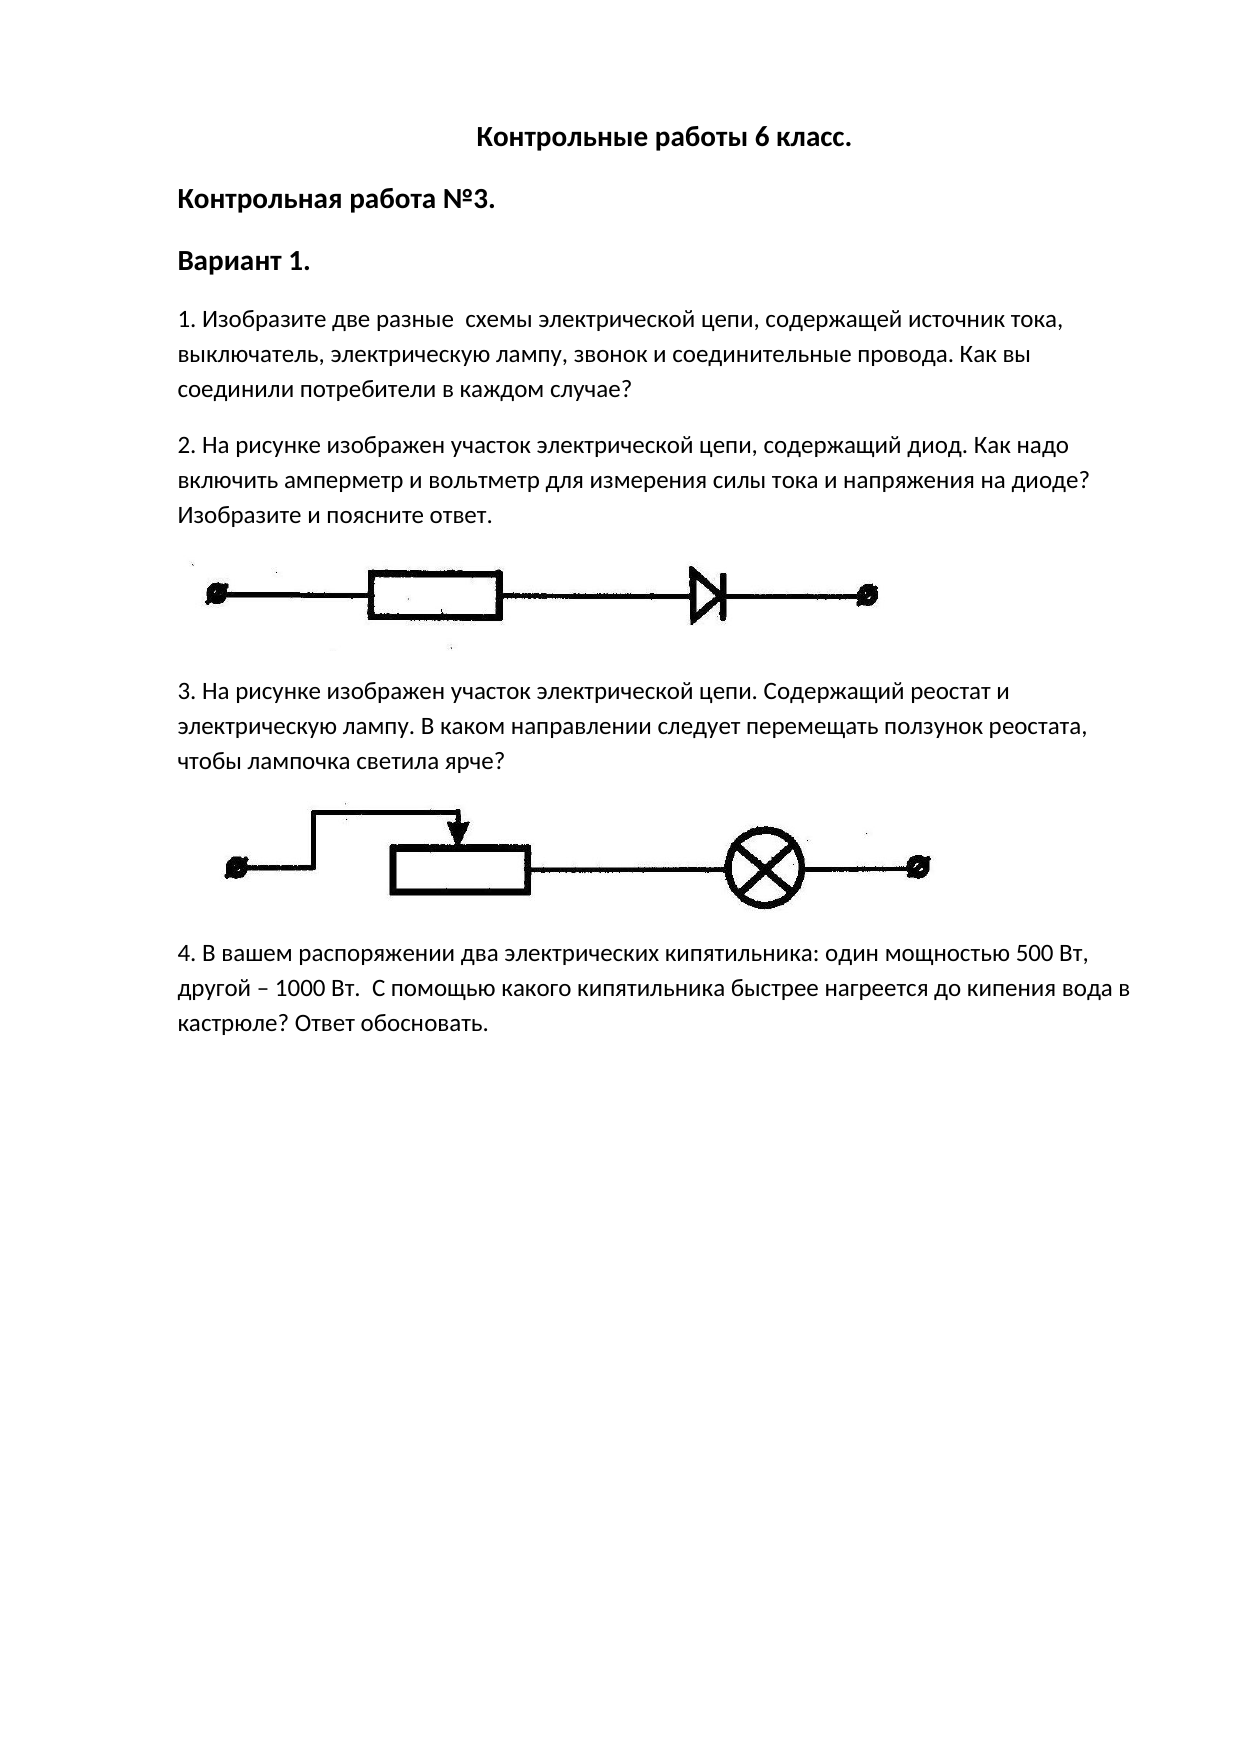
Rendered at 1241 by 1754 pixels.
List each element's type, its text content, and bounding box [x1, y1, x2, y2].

picture [177, 801, 967, 913]
text 2. На рисунке изображен участок электрической цепи, содержащий диод. Как надо включить амперметр и вольтметр для измерения силы тока и напряжения на диоде? Изобразите и поясните ответ. [177, 429, 1152, 530]
picture [177, 555, 911, 651]
text 1. Изобразите две разные схемы электрической цепи, содержащей источник тока, выключатель, электрическую лампу, звонок и соединительные провода. Как вы соединили потребители в каждом случае? [177, 303, 1152, 404]
text Контрольная работа №3. [177, 180, 1152, 216]
text 3. На рисунке изображен участок электрической цепи. Содержащий реостат и электрическую лампу. В каком направлении следует перемещать ползунок реостата, чтобы лампочка светила ярче? [177, 676, 1152, 776]
text Вариант 1. [177, 242, 1152, 277]
text Контрольные работы 6 класс. [177, 118, 1152, 154]
text 4. В вашем распоряжении два электрических кипятильника: один мощностью 500 Вт, другой – 1000 Вт. С помощью какого кипятильника быстрее нагреется до кипения вода в кастрюле? Ответ обосновать. [177, 937, 1152, 1038]
